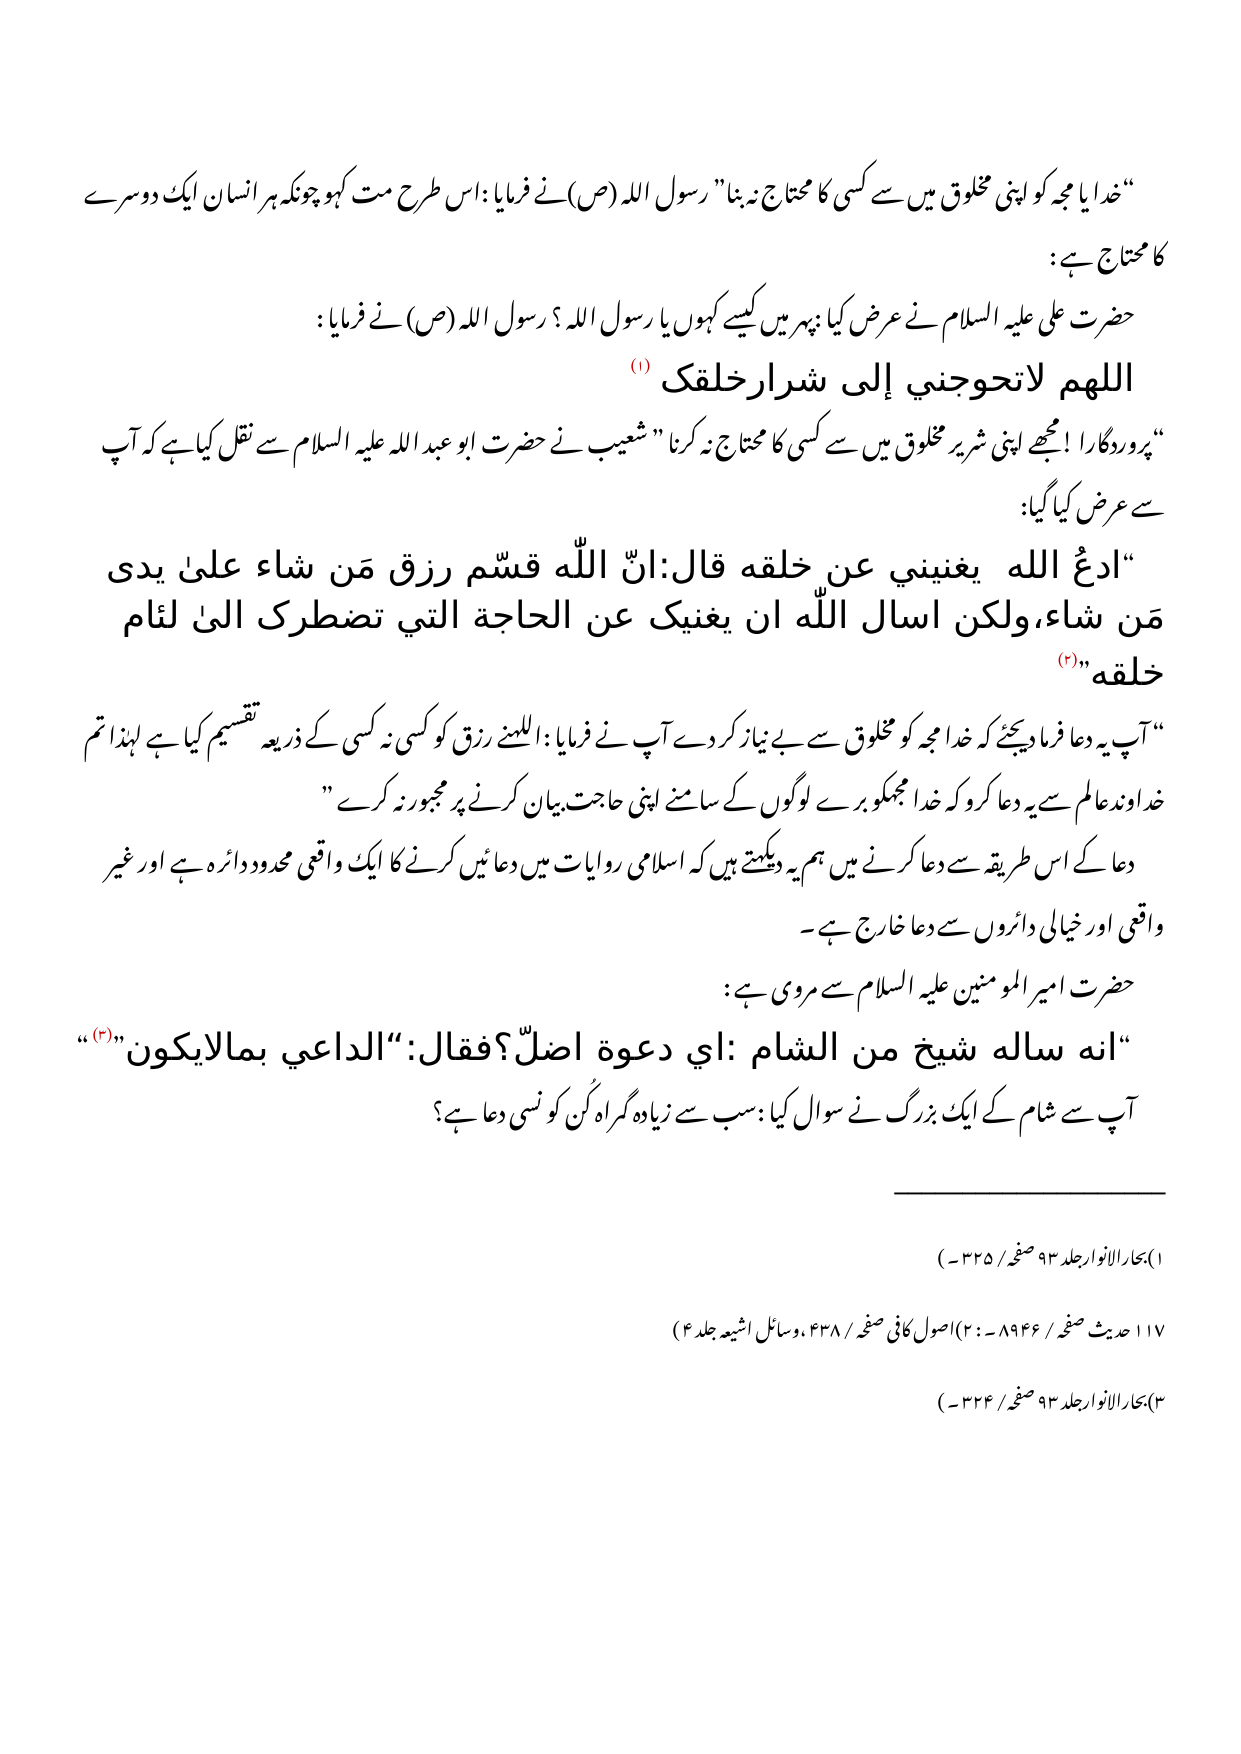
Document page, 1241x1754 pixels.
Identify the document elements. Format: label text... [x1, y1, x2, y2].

text “ادعُ الله یغنيني عن خلقه قال:انّ اللّٰه قسّم رزق مَن شاء علیٰ یدی مَن شاء،ولکن اسال اللّٰه ان یغنيک عن الحاجة التي تضطرک الیٰ لئام خلقه”(٢) “ آپ یہ دعا فرما دیجئے کہ خدا مجه کو مخلوق سے بے نياز کر دے آپ نے فرمایا :اللهنے رزق کو کسی نہ کسی کے ذریعہ تقسيم کيا ہے لہٰذا تم خداوندعالم سے یہ دعا کرو کہ خدا مجهکو بر ے لوگوں کے سامنے اپنی حاجت بيان کرنے پر مجبور نہ کرے ” [75, 531, 1165, 825]
text حضرت امير المو منين عليہ السلام سے مروی ہے : [75, 950, 1165, 1012]
text “انه ساله شيخ من الشام :اي دعوة اضلّ؟فقال:“الداعي بمالایکون”(٣) “ [75, 1012, 1165, 1075]
text ٣)بحارالانوارجلد ٩٣ صفحہ/ ٣٢۴ ۔ ) [75, 1374, 1165, 1421]
text حضرت علی عليہ السلام نے عرض کيا :پهر ميں کيسے کہوں یا رسول الله ؟ رسول الله (ص) نے فرمایا : [75, 281, 1165, 344]
text ١)بحارالانوارجلد ٩٣ صفحہ/ ٣٢۵ ۔ ) [75, 1230, 1165, 1277]
text دعا کے اس طریقہ سے دعا کر نے ميں ہم یہ دیکهتے ہيں کہ اسلامی روایات ميں دعا ئيں کرنے کا ایک واقعی محدود دائر ہ ہے اور غير واقعی اور خيالی دائروں سے دعا خارج ہے ۔ [75, 825, 1165, 950]
text ١١٧ حدیث صفحہ / ٨٩۴۶ ۔ : ٢)اصول کافی صفحہ / ۴٣٨ ،وسائل اشيعہ جلد ۴ ) [75, 1302, 1165, 1349]
text ____________________ [75, 1137, 1165, 1205]
text “خدا یا مجه کو اپنی مخلوق ميں سے کسی کا محتاج نہ بنا” رسول الله (ص)نے فرمایا :اس طرح مت کہو چونکہ ہر انسان ایک دوسرے کا محتاج ہے : [75, 156, 1165, 281]
text آپ سے شام کے ایک بزرگ نے سوال کيا :سب سے زیادہ گمراہ کُن کو نسی دعا ہے؟ [75, 1075, 1165, 1137]
text اللهم لاتحوجني إلی شرارخلقک (١) “پروردگارا !مجھے اپنی شریر مخلوق ميں سے کسی کا محتاج نہ کرنا ” شعيب نے حضرت ابو عبد الله عليہ السلام سے نقل کياہے کہ آپ سے عرض کيا گيا: [75, 344, 1165, 531]
